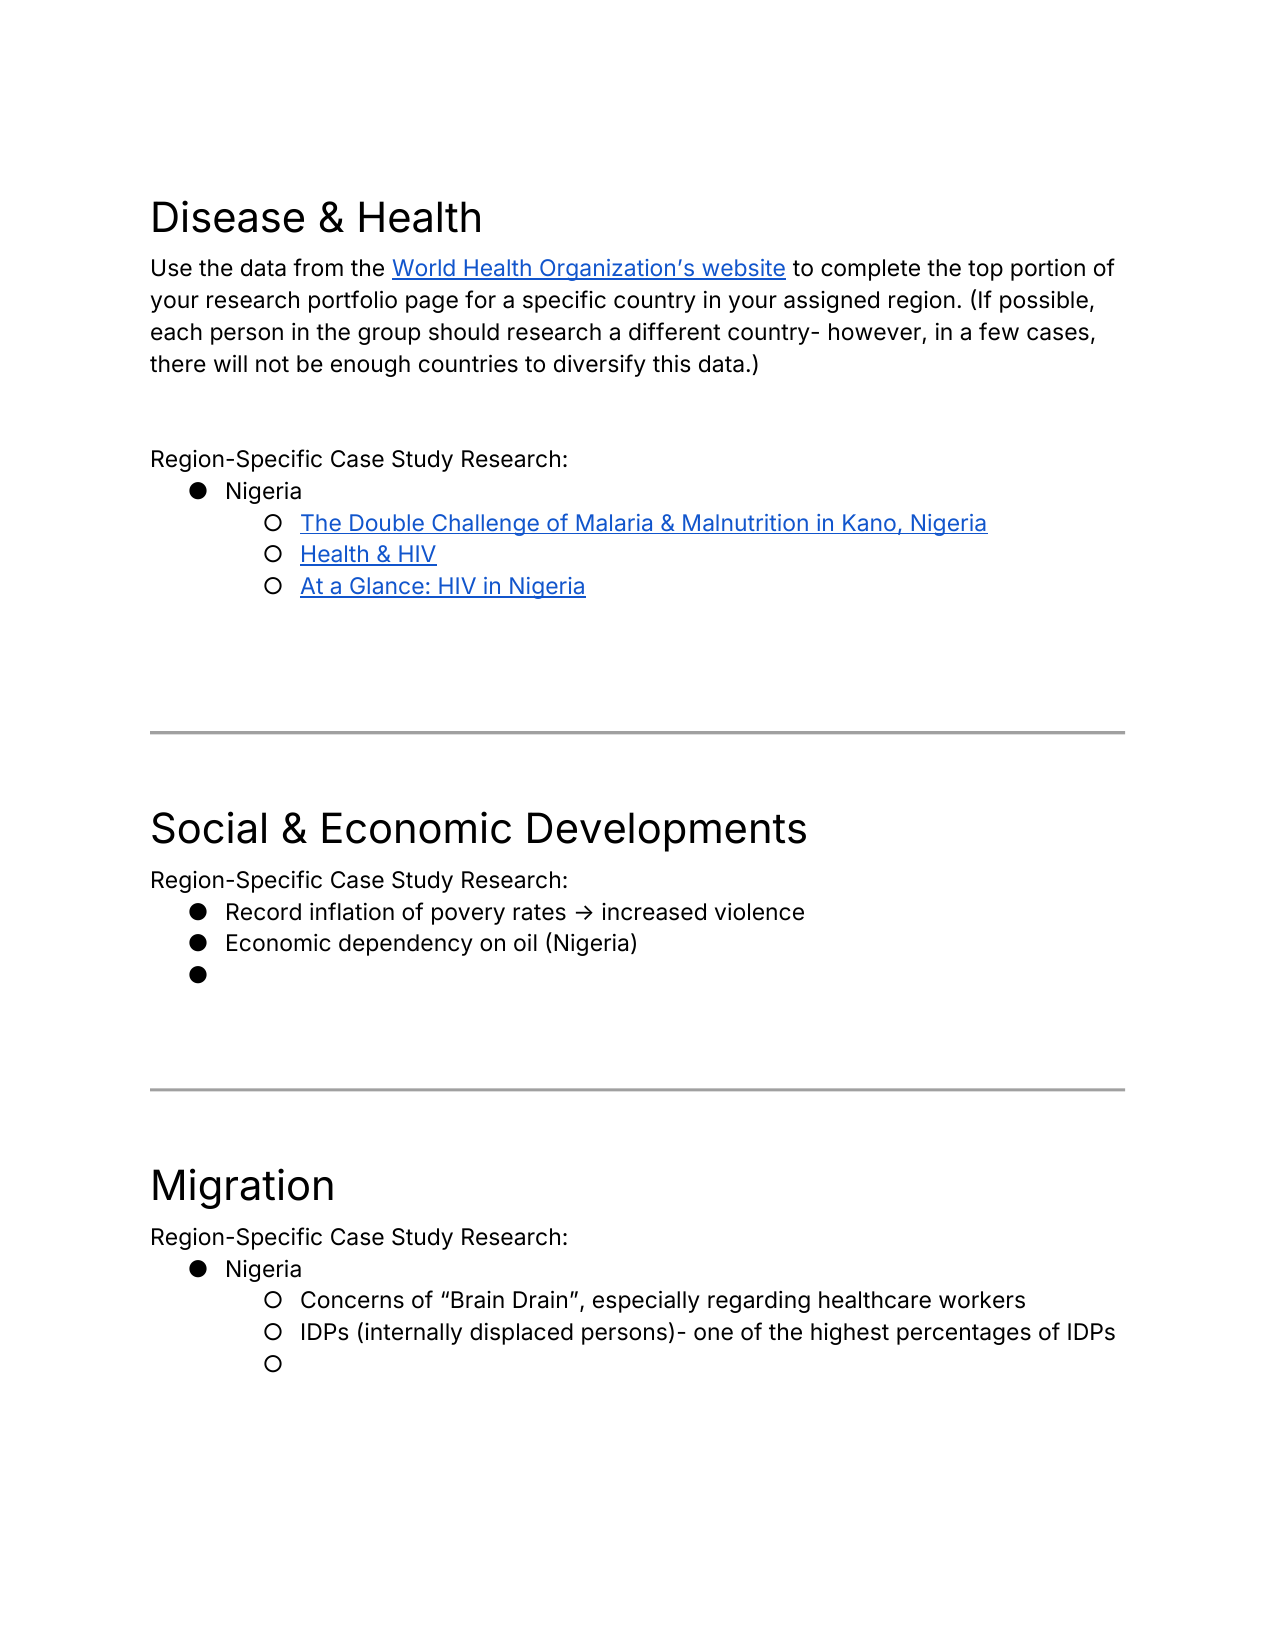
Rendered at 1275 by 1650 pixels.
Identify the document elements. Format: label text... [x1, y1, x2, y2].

text Use the data from the World Health Organization’s website to complete the top portion of your research portfolio page for a specific country in your assigned region. (If possible, each person in the group should research a different country- however, in a few cases, there will not be enough countries to diversify this data.) [150, 254, 1125, 378]
list Nigeria [187, 1255, 1125, 1283]
list At a Glance: HIV in Nigeria [262, 572, 1125, 600]
list Nigeria [187, 477, 1125, 505]
list Concerns of “Brain Drain”, especially regarding healthcare workers [262, 1287, 1125, 1314]
text Region-Specific Case Study Research: [150, 866, 1125, 894]
subtitle Social & Economic Developments [150, 803, 1125, 853]
text Region-Specific Case Study Research: [150, 445, 1125, 473]
list Record inflation of povery rates → increased violence [187, 898, 1125, 925]
subtitle Migration [150, 1160, 1125, 1211]
list The Double Challenge of Malaria & Malnutrition in Kano, Nigeria [262, 509, 1125, 536]
list Economic dependency on oil (Nigeria) [187, 929, 1125, 957]
list Health & HIV [262, 541, 1125, 568]
text Region-Specific Case Study Research: [150, 1223, 1125, 1251]
list IDPs (internally displaced persons)- one of the highest percentages of IDPs [262, 1318, 1125, 1346]
subtitle Disease & Health [150, 192, 1125, 242]
